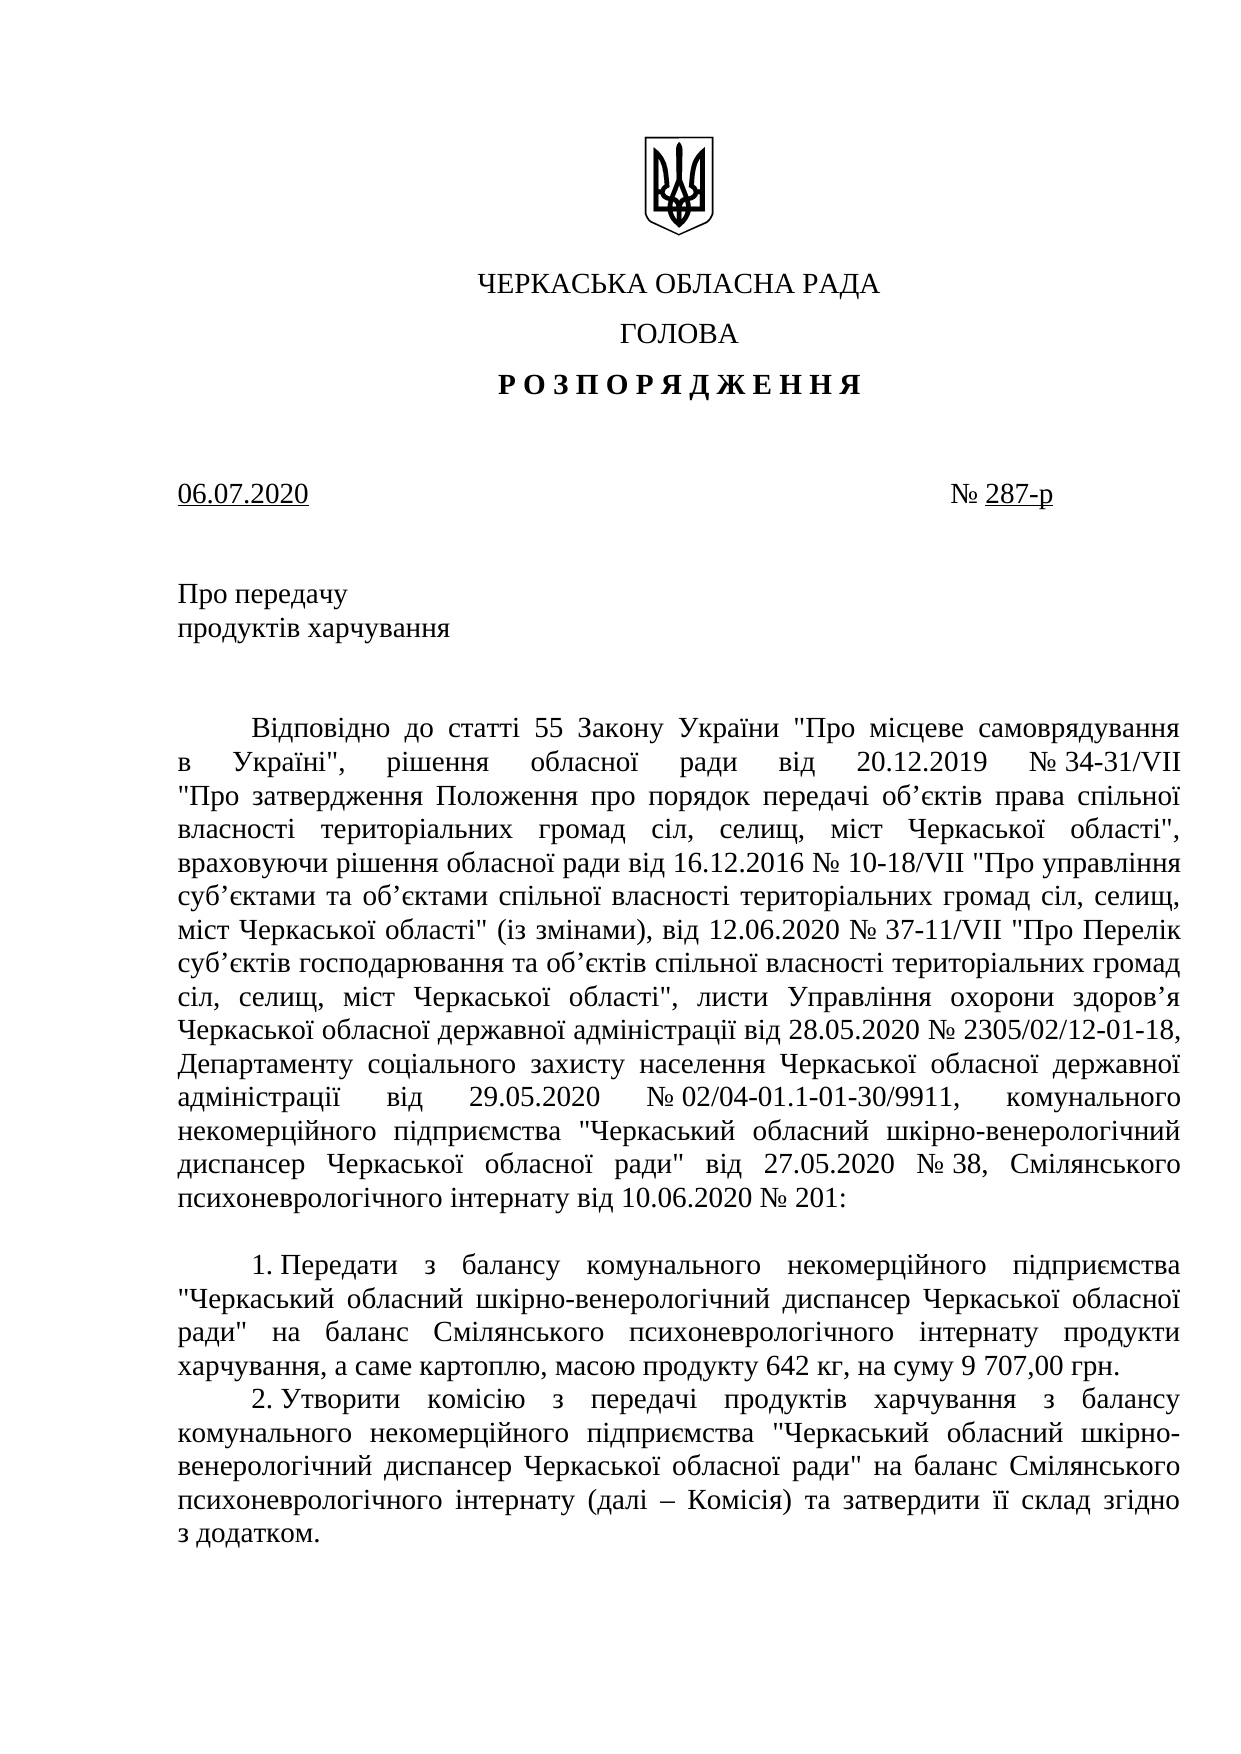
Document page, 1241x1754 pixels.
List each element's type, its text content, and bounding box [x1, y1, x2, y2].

text продуктів харчування [177, 610, 1181, 643]
text 06.07.2020 № 287-р [177, 476, 1181, 509]
text Про передачу [177, 576, 1181, 610]
text 1. Передати з балансу комунального некомерційного підприємства "Черкаський обласний шкірно-венерологічний диспансер Черкаської обласної ради" на баланс Смілянського психоневрологічного інтернату продукти харчування, а саме картоплю, масою продукту 642 кг, на суму 9 707,00 грн. [177, 1247, 1181, 1381]
text Відповідно до статті 55 Закону України "Про місцеве самоврядування в Україні", рішення обласної ради від 20.12.2019 № 34-31/VII "Про затвердження Положення про порядок передачі об’єктів права спільної власності територіальних громад сіл, селищ, міст Черкаської області", враховуючи рішення обласної ради від 16.12.2016 № 10-18/VII "Про управління суб’єктами та об’єктами спільної власності територіальних громад сіл, селищ, міст Черкаської області" (із змінами), від 12.06.2020 № 37-11/VII "Про Перелік суб’єктів господарювання та об’єктів спільної власності територіальних громад сіл, селищ, міст Черкаської області", листи Управління охорони здоров’я Черкаської обласної державної адміністрації від 28.05.2020 № 2305/02/12-01-18, Департаменту соціального захисту населення Черкаської обласної державної адміністрації від 29.05.2020 № 02/04-01.1-01-30/9911, комунального некомерційного підприємства "Черкаський обласний шкірно-венерологічний диспансер Черкаської обласної ради" від 27.05.2020 № 38, Смілянського психоневрологічного інтернату від 10.06.2020 № 201: [177, 711, 1181, 1214]
text ЧЕРКАСЬКА ОБЛАСНА РАДА [177, 266, 1181, 300]
text Р О З П О Р Я Д Ж Е Н Н Я [177, 367, 1181, 400]
text ГОЛОВА [177, 317, 1181, 350]
picture [622, 118, 736, 254]
text 2. Утворити комісію з передачі продуктів харчування з балансу комунального некомерційного підприємства "Черкаський обласний шкірно-венерологічний диспансер Черкаської обласної ради" на баланс Смілянського психоневрологічного інтернату (далі – Комісія) та затвердити її склад згідно з додатком. [177, 1381, 1181, 1549]
